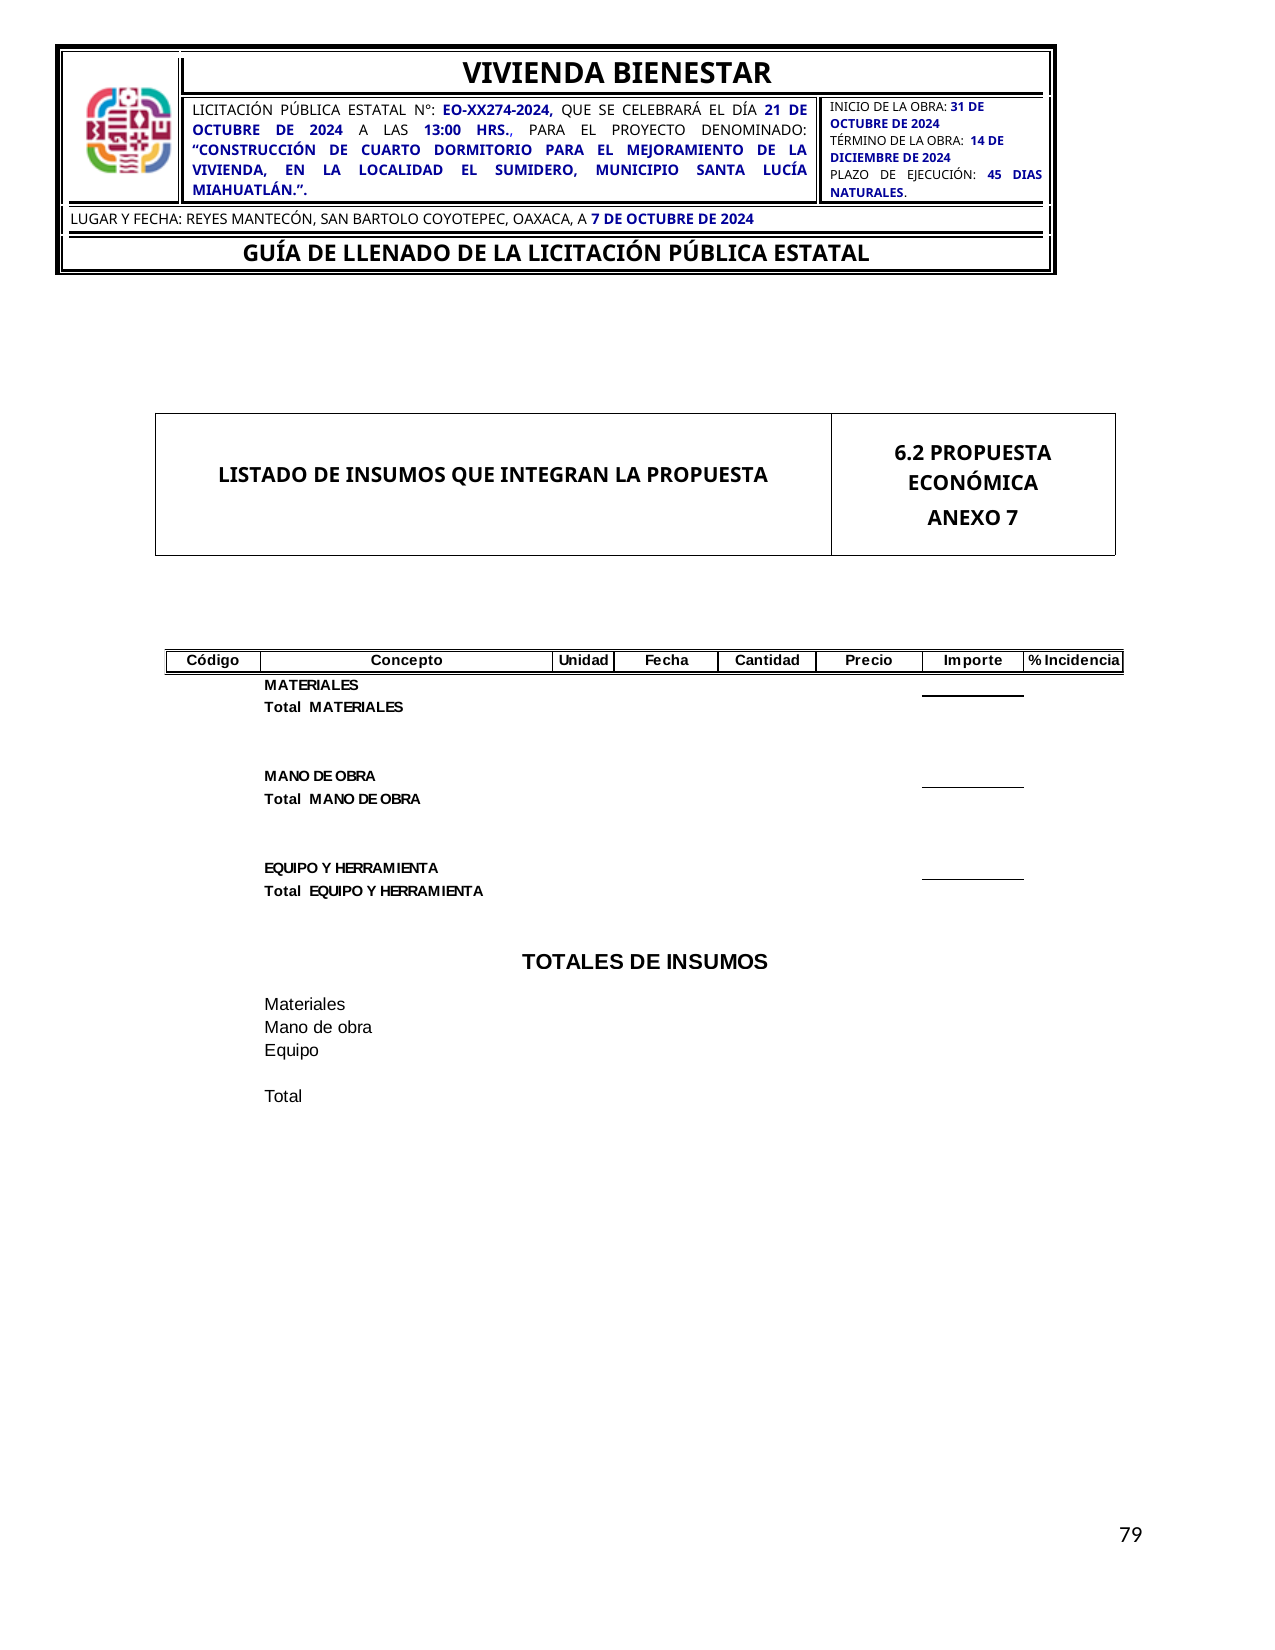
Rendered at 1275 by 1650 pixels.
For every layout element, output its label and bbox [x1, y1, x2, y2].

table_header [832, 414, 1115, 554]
picture [75, 79, 178, 179]
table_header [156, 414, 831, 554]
